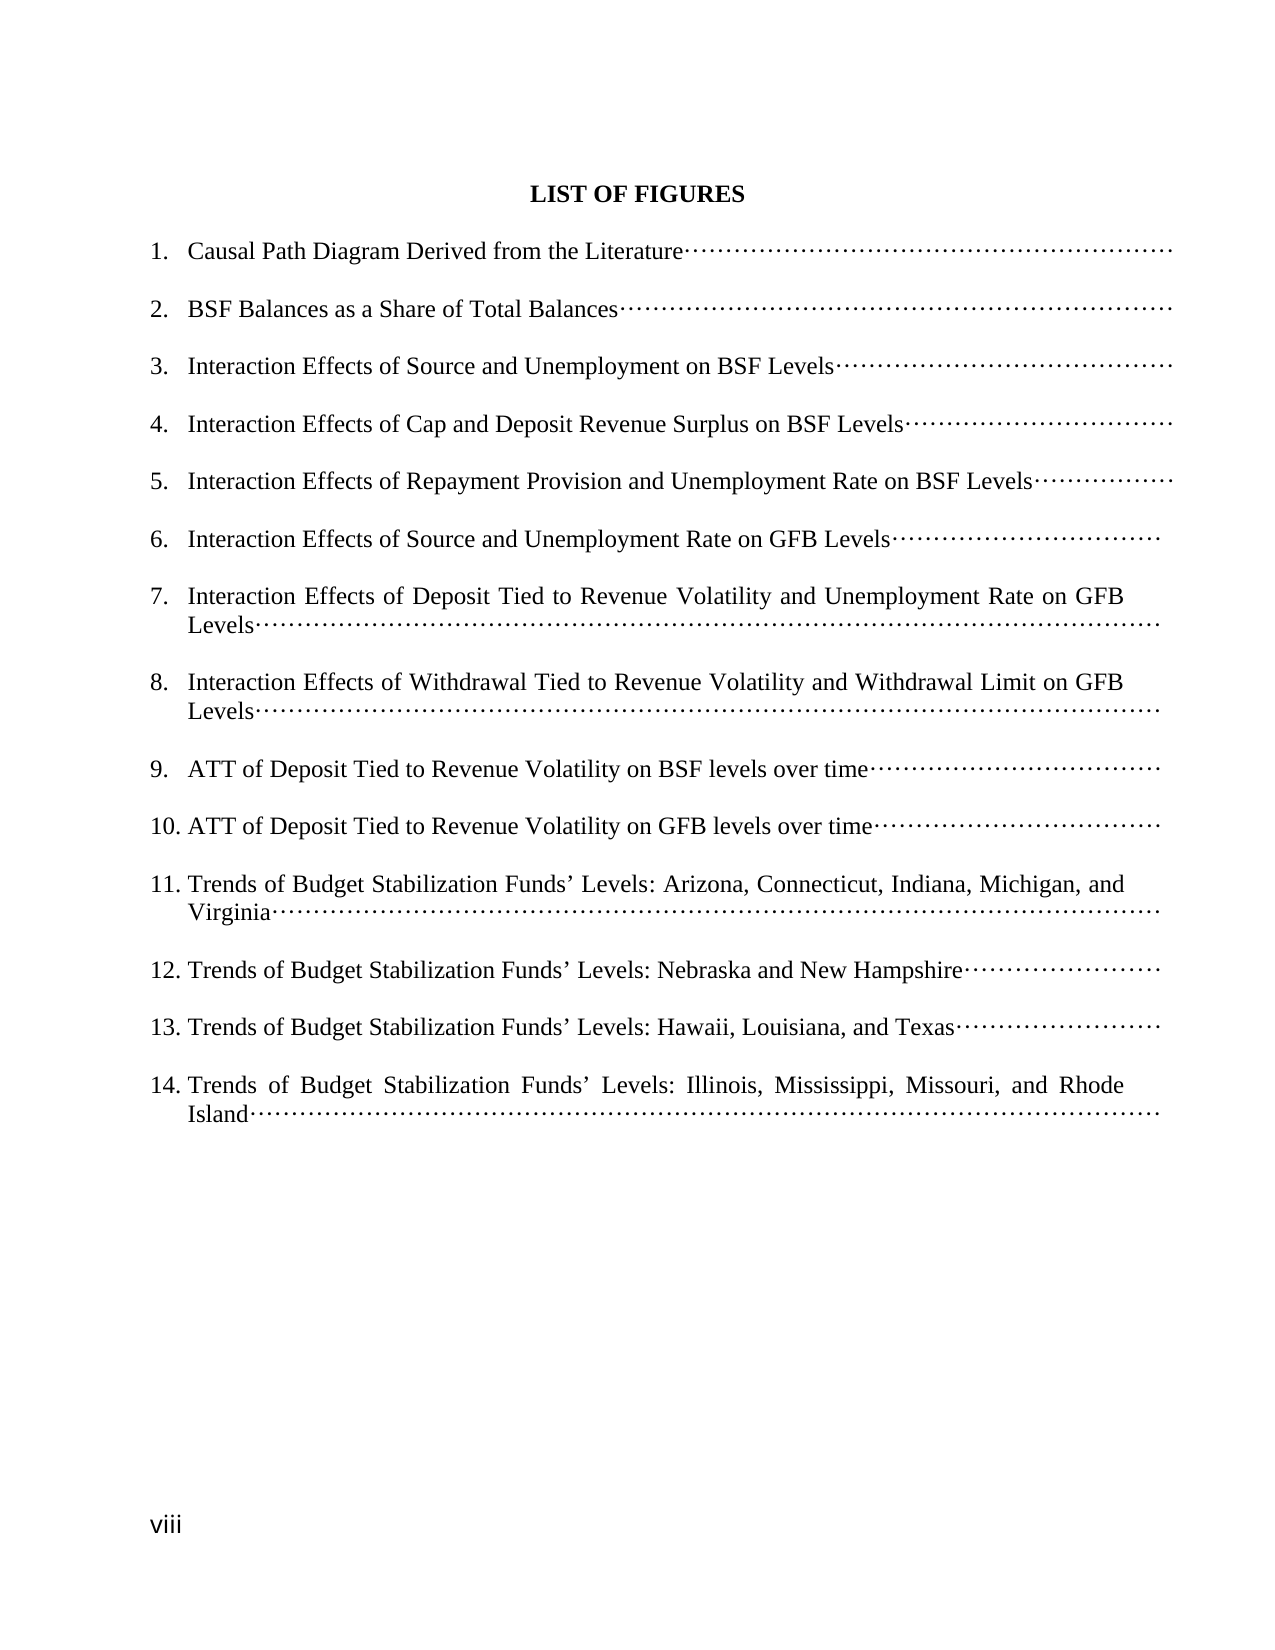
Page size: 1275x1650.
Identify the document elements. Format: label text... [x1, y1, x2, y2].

list ATT of Deposit Tied to Revenue Volatility on BSF levels over time 120 [150, 754, 1125, 782]
list Trends of Budget Stabilization Funds’ Levels: Illinois, Mississippi, Missouri, and Rhode Island 159 [150, 1070, 1125, 1127]
list Interaction Effects of Deposit Tied to Revenue Volatility and Unemployment Rate on GFB Levels 107 [150, 581, 1125, 639]
list Interaction Effects of Withdrawal Tied to Revenue Volatility and Withdrawal Limit on GFB Levels 108 [150, 667, 1125, 725]
list BSF Balances as a Share of Total Balances 62 [150, 294, 1125, 322]
list Interaction Effects of Source and Unemployment on BSF Levels 89 [150, 351, 1125, 380]
list Interaction Effects of Cap and Deposit Revenue Surplus on BSF Levels 91 [150, 409, 1125, 437]
list Trends of Budget Stabilization Funds’ Levels: Nebraska and New Hampshire 139 [150, 955, 1125, 984]
text LIST OF FIGURES [150, 179, 1125, 207]
list Interaction Effects of Repayment Provision and Unemployment Rate on BSF Levels 94 [150, 466, 1125, 495]
list ATT of Deposit Tied to Revenue Volatility on GFB levels over time 122 [150, 811, 1125, 840]
list Trends of Budget Stabilization Funds’ Levels: Hawaii, Louisiana, and Texas 148 [150, 1012, 1125, 1041]
list Interaction Effects of Source and Unemployment Rate on GFB Levels 105 [150, 524, 1125, 552]
list Causal Path Diagram Derived from the Literature 52 [150, 236, 1125, 265]
list Trends of Budget Stabilization Funds’ Levels: Arizona, Connecticut, Indiana, Michigan, and Virginia 129 [150, 869, 1125, 926]
